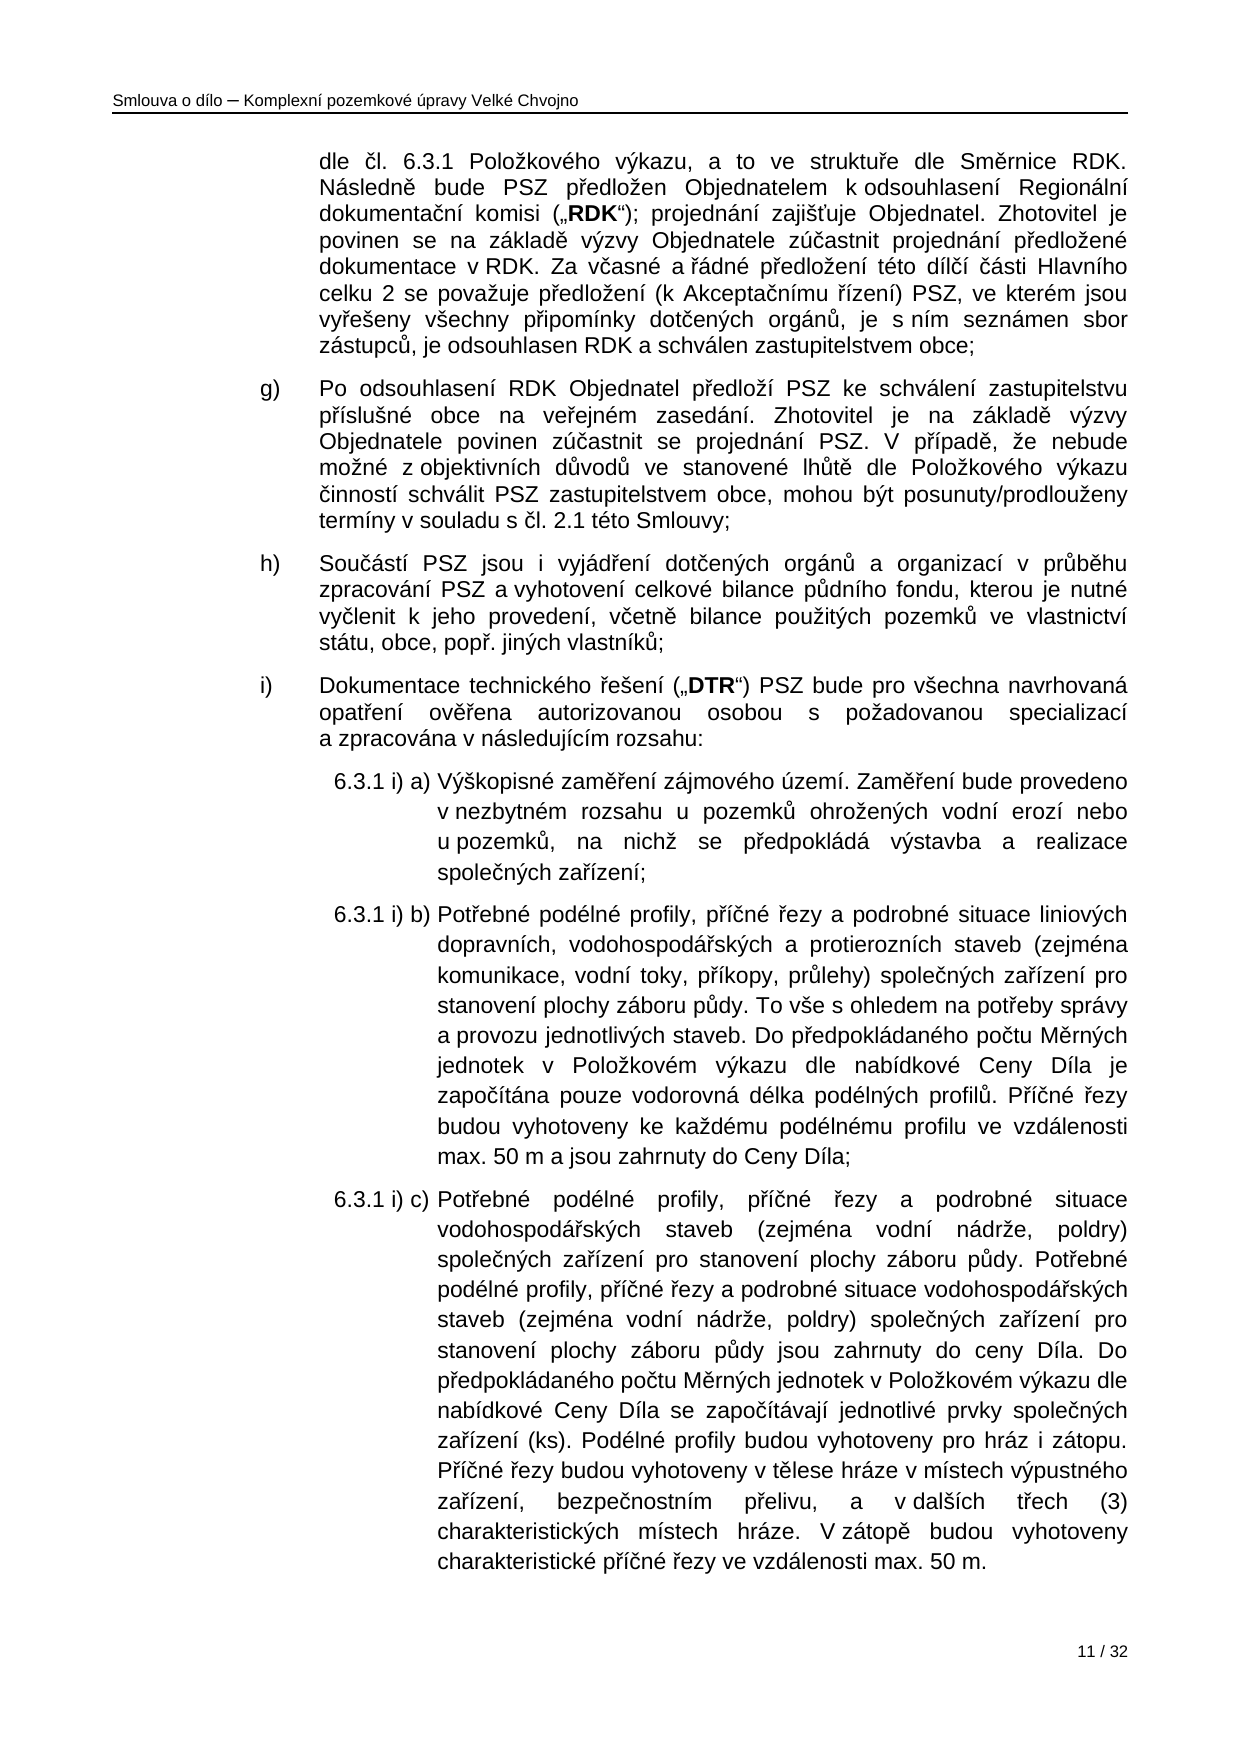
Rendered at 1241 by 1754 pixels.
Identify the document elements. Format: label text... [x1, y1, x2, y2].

list Výškopisné zaměření zájmového území. Zaměření bude provedeno v nezbytném rozsahu u pozemků ohrožených vodní erozí nebo u pozemků, na nichž se předpokládá výstavba a realizace společných zařízení; [334, 768, 1128, 885]
list Součástí PSZ jsou i vyjádření dotčených orgánů a organizací v průběhu zpracování PSZ a vyhotovení celkové bilance půdního fondu, kterou je nutné vyčlenit k jeho provedení, včetně bilance použitých pozemků ve vlastnictví státu, obce, popř. jiných vlastníků; [260, 550, 1128, 655]
list Dokumentace technického řešení („DTR“) PSZ bude pro všechna navrhovaná opatření ověřena autorizovanou osobou s požadovanou specializací a zpracována v následujícím rozsahu: [260, 672, 1128, 751]
list Potřebné podélné profily, příčné řezy a podrobné situace liniových dopravních, vodohospodářských a protierozních staveb (zejména komunikace, vodní toky, příkopy, průlehy) společných zařízení pro stanovení plochy záboru půdy. To vše s ohledem na potřeby správy a provozu jednotlivých staveb. Do předpokládaného počtu Měrných jednotek v Položkovém výkazu dle nabídkové Ceny Díla je započítána pouze vodorovná délka podélných profilů. Příčné řezy budou vyhotoveny ke každému podélnému profilu ve vzdálenosti max. 50 m a jsou zahrnuty do Ceny Díla; [334, 901, 1128, 1169]
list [260, 148, 1128, 358]
list Po odsouhlasení RDK Objednatel předloží PSZ ke schválení zastupitelstvu příslušné obce na veřejném zasedání. Zhotovitel je na základě výzvy Objednatele povinen zúčastnit se projednání PSZ. V případě, že nebude možné z objektivních důvodů ve stanovené lhůtě dle Položkového výkazu činností schválit PSZ zastupitelstvem obce, mohou být posunuty/prodlouženy termíny v souladu s čl. 2.1 této Smlouvy; [260, 375, 1128, 533]
list Potřebné podélné profily, příčné řezy a podrobné situace vodohospodářských staveb (zejména vodní nádrže, poldry) společných zařízení pro stanovení plochy záboru půdy. Potřebné podélné profily, příčné řezy a podrobné situace vodohospodářských staveb (zejména vodní nádrže, poldry) společných zařízení pro stanovení plochy záboru půdy jsou zahrnuty do ceny Díla. Do předpokládaného počtu Měrných jednotek v Položkovém výkazu dle nabídkové Ceny Díla se započítávají jednotlivé prvky společných zařízení (ks). Podélné profily budou vyhotoveny pro hráz i zátopu. Příčné řezy budou vyhotoveny v tělese hráze v místech výpustného zařízení, bezpečnostním přelivu, a v dalších třech (3) charakteristických místech hráze. V zátopě budou vyhotoveny charakteristické příčné řezy ve vzdálenosti max. 50 m. [334, 1186, 1128, 1574]
